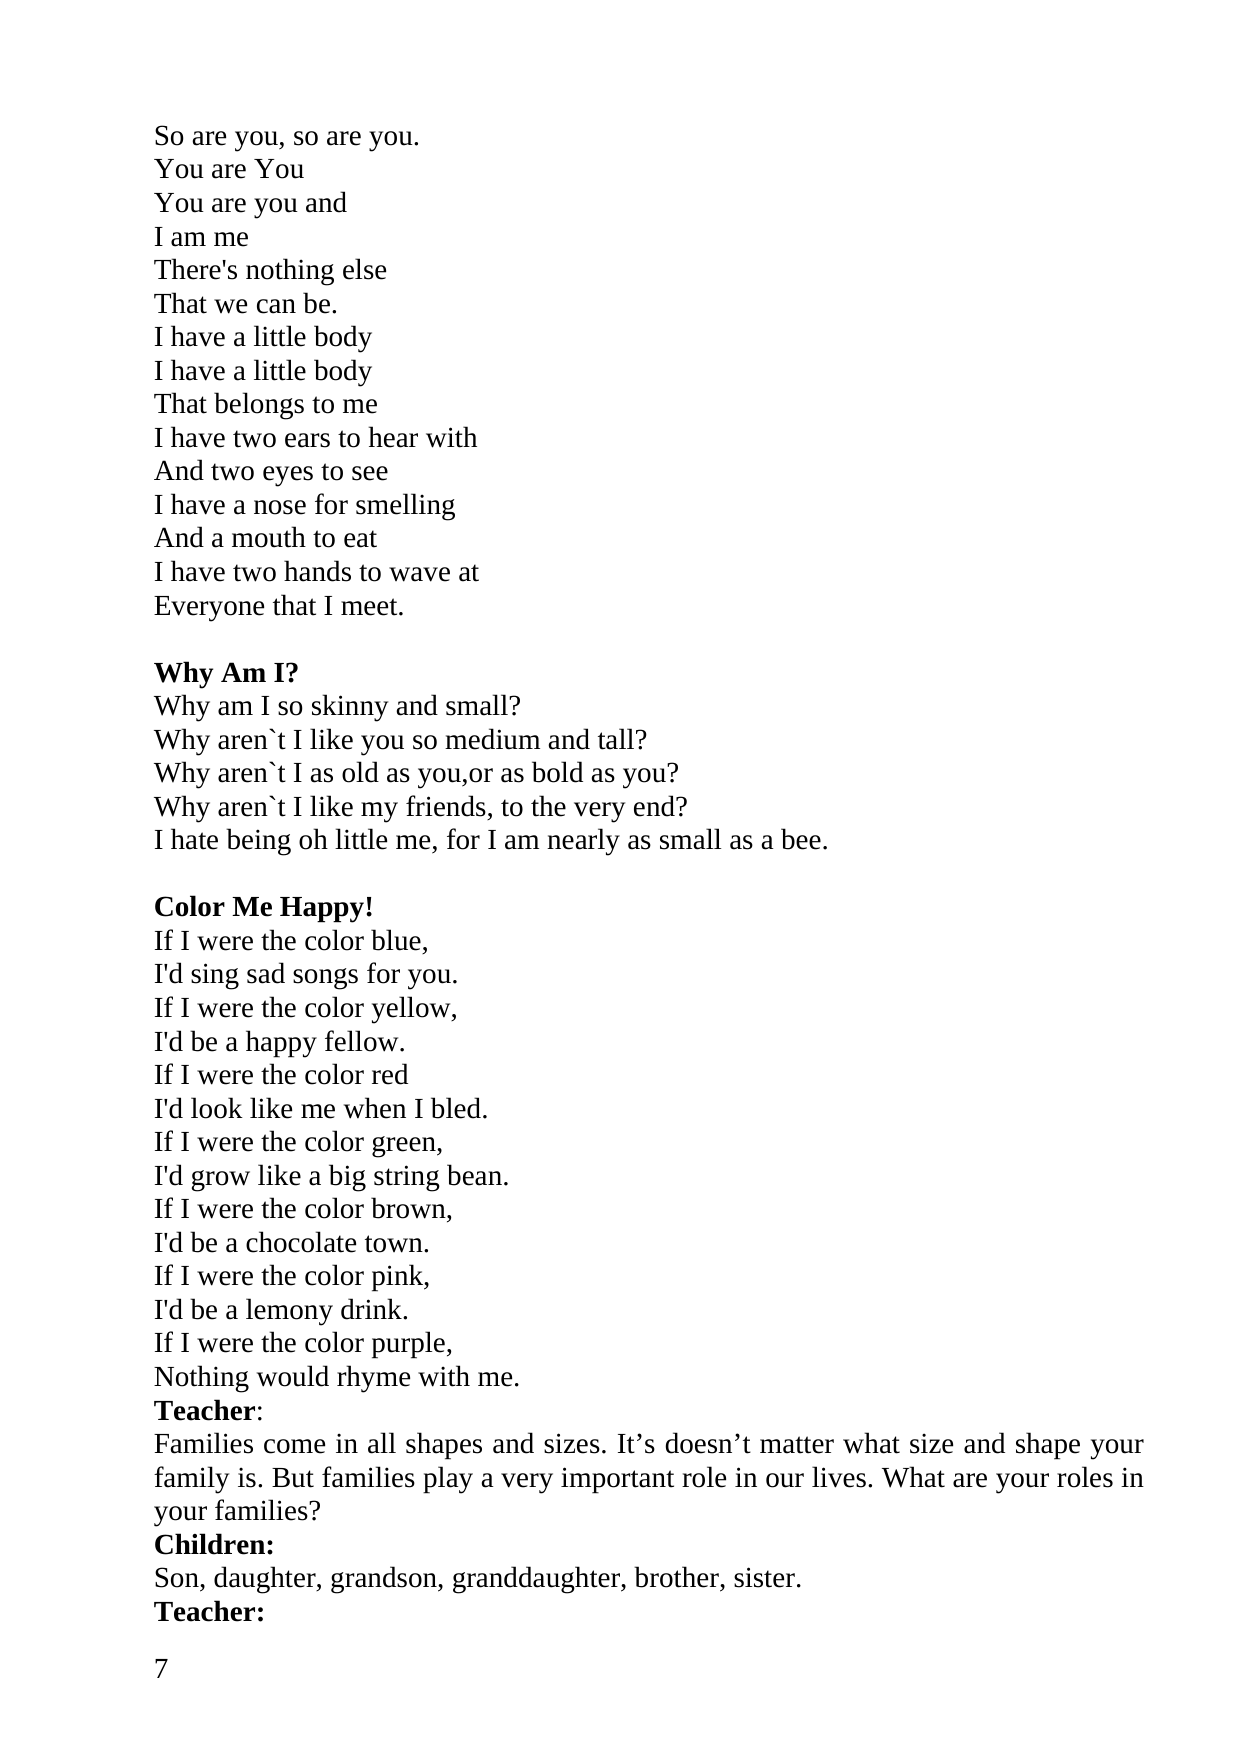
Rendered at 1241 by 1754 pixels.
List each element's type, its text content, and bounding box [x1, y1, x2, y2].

text Teacher: [153, 1393, 1146, 1426]
text Why aren`t I like you so medium and tall? [153, 722, 1146, 755]
text Nothing would rhyme with me. [153, 1359, 1146, 1393]
text That belongs to me [153, 386, 1146, 420]
text I'd look like me when I bled. [153, 1091, 1146, 1124]
text Son, daughter, grandson, granddaughter, brother, sister. [153, 1560, 1146, 1594]
text Teacher: [153, 1594, 1146, 1627]
text If I were the color yellow, [153, 990, 1146, 1024]
text I'd be a chocolate town. [153, 1225, 1146, 1258]
text If I were the color purple, [153, 1326, 1146, 1359]
text And a mouth to eat [153, 521, 1146, 554]
text You are You [153, 152, 1146, 185]
text I'd grow like a big string bean. [153, 1158, 1146, 1191]
text You are you and [153, 185, 1146, 219]
text Why Am I? [153, 655, 1146, 688]
text If I were the color blue, [153, 923, 1146, 957]
text I'd sing sad songs for you. [153, 957, 1146, 990]
text And two eyes to see [153, 453, 1146, 487]
text There's nothing else [153, 252, 1146, 286]
text I have two ears to hear with [153, 420, 1146, 453]
text I have two hands to wave at [153, 554, 1146, 588]
text Families come in all shapes and sizes. It’s doesn’t matter what size and shape your family is. But families play a very important role in our lives. What are your roles in your families? [153, 1426, 1146, 1527]
text That we can be. [153, 286, 1146, 319]
text Why aren`t I like my friends, to the very end? [153, 789, 1146, 822]
text Everyone that I meet. [153, 588, 1146, 621]
text If I were the color green, [153, 1124, 1146, 1158]
text Children: [153, 1527, 1146, 1560]
text I have a nose for smelling [153, 487, 1146, 521]
text I am me [153, 219, 1146, 252]
text I'd be a happy fellow. [153, 1024, 1146, 1057]
text I'd be a lemony drink. [153, 1292, 1146, 1326]
text I have a little body [153, 319, 1146, 353]
text Why aren`t I as old as you,or as bold as you? [153, 755, 1146, 789]
text Why am I so skinny and small? [153, 688, 1146, 722]
text If I were the color red [153, 1057, 1146, 1091]
text If I were the color brown, [153, 1191, 1146, 1225]
text If I were the color pink, [153, 1258, 1146, 1292]
text Color Me Happy! [153, 889, 1146, 923]
text I hate being oh little me, for I am nearly as small as a bee. [153, 822, 1146, 856]
text I have a little body [153, 353, 1146, 386]
text So are you, so are you. [153, 118, 1146, 152]
